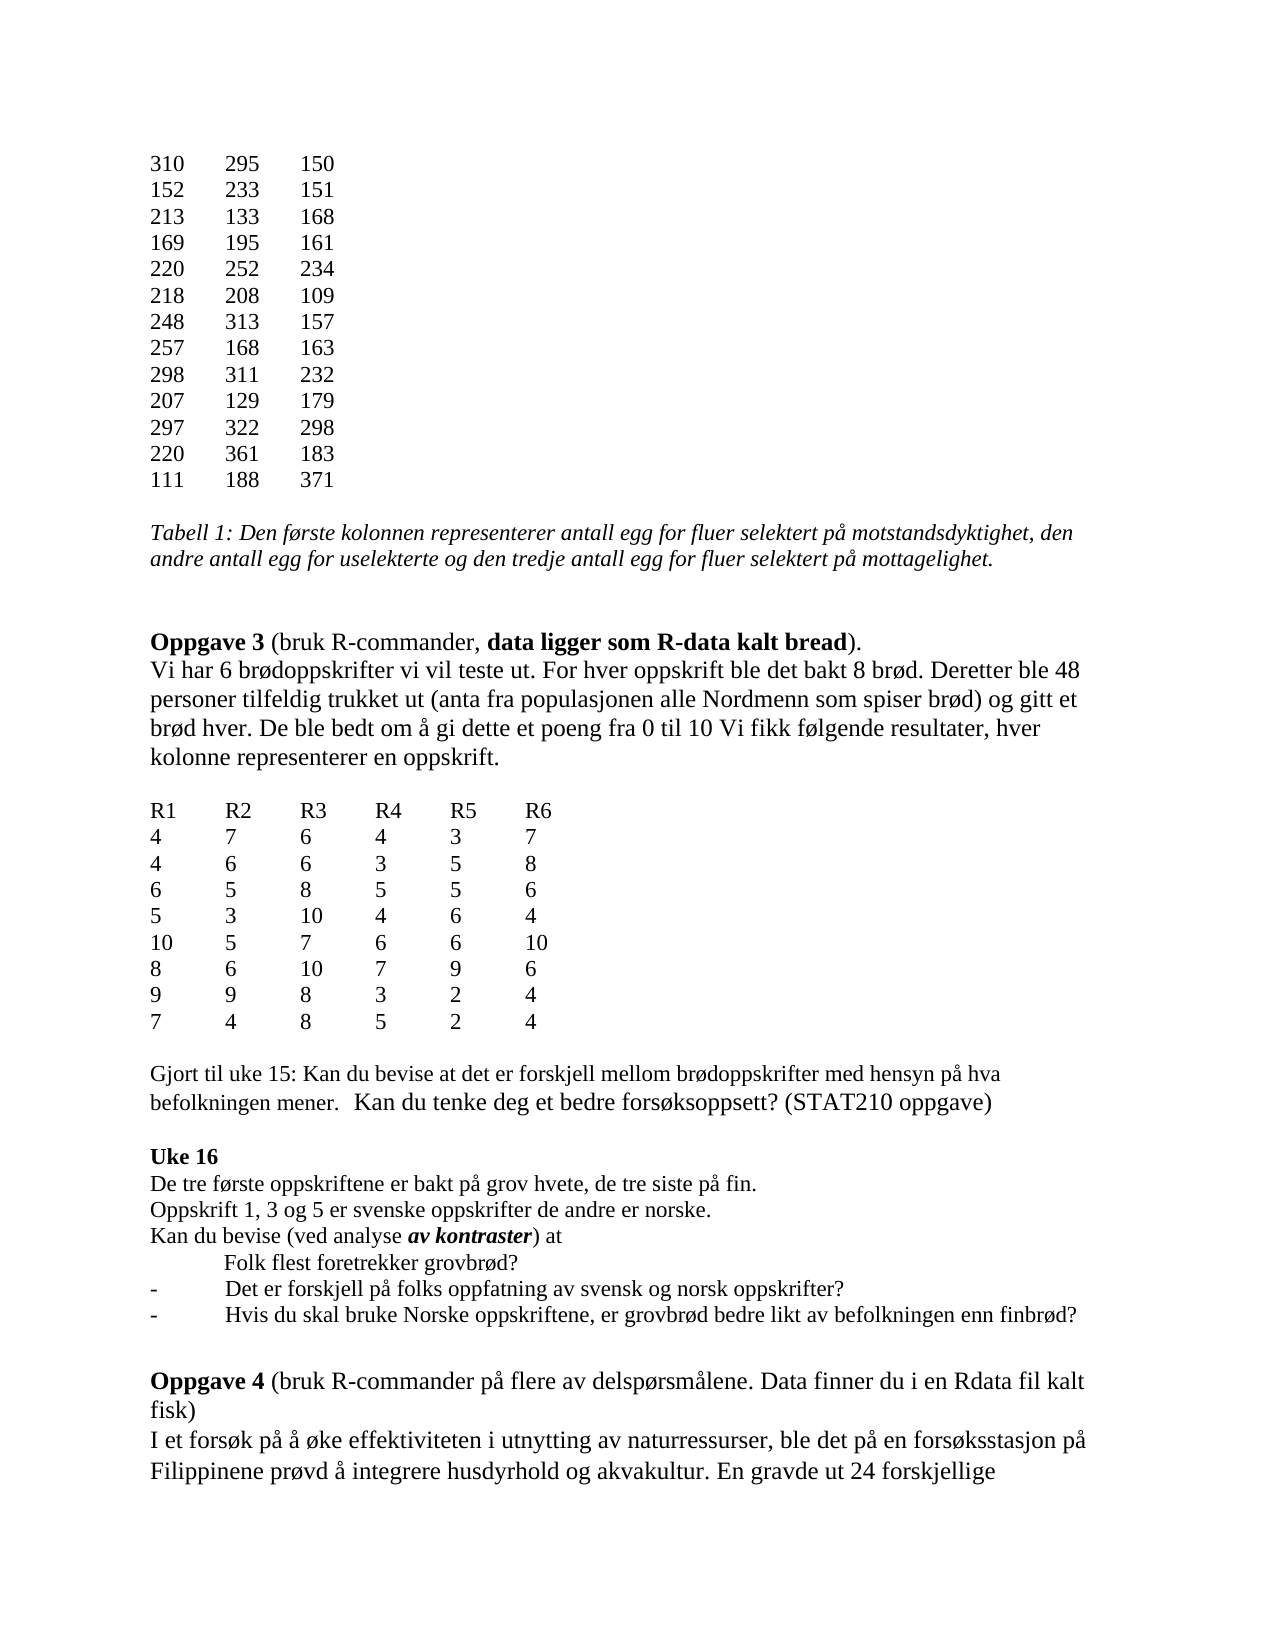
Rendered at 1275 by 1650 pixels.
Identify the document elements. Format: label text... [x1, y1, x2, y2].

text 169 195 161 [150, 229, 1125, 255]
text De tre første oppskriftene er bakt på grov hvete, de tre siste på fin. [150, 1170, 1125, 1196]
text 9 9 8 3 2 4 [150, 981, 1125, 1008]
text 4 7 6 4 3 7 [150, 823, 1125, 849]
text 220 252 234 [150, 255, 1125, 282]
text 218 208 109 [150, 282, 1125, 308]
text Uke 16 [150, 1143, 1125, 1170]
text R1 R2 R3 R4 R5 R6 [150, 797, 1125, 823]
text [150, 1425, 1125, 1485]
text 8 6 10 7 9 6 [150, 955, 1125, 981]
text Oppgave 4 (bruk R-commander på flere av delspørsmålene. Data finner du i en Rdata fil kalt fisk) [150, 1366, 1125, 1425]
text 207 129 179 [150, 387, 1125, 413]
text 220 361 183 [150, 440, 1125, 466]
text 310 295 150 [150, 150, 1125, 176]
text Vi har 6 brødoppskrifter vi vil teste ut. For hver oppskrift ble det bakt 8 brød. Deretter ble 48 personer tilfeldig trukket ut (anta fra populasjonen alle Nordmenn som spiser brød) og gitt et brød hver. De ble bedt om å gi dette et poeng fra 0 til 10 Vi fikk følgende resultater, hver kolonne representerer en oppskrift. [150, 656, 1125, 771]
text 5 3 10 4 6 4 [150, 902, 1125, 929]
text Oppskrift 1, 3 og 5 er svenske oppskrifter de andre er norske. [150, 1196, 1125, 1222]
text 10 5 7 6 6 10 [150, 929, 1125, 955]
text - Hvis du skal bruke Norske oppskriftene, er grovbrød bedre likt av befolkningen enn finbrød? [150, 1301, 1125, 1328]
text 7 4 8 5 2 4 [150, 1008, 1125, 1034]
text 6 5 8 5 5 6 [150, 876, 1125, 902]
text Oppgave 3 (bruk R-commander, data ligger som R-data kalt bread). [150, 627, 1125, 656]
text - Det er forskjell på folks oppfatning av svensk og norsk oppskrifter? [150, 1275, 1125, 1301]
text Folk flest foretrekker grovbrød? [150, 1249, 1125, 1275]
text 152 233 151 [150, 176, 1125, 203]
text Kan du bevise (ved analyse av kontraster) at [150, 1222, 1125, 1249]
text 248 313 157 [150, 308, 1125, 334]
text 4 6 6 3 5 8 [150, 849, 1125, 876]
text 297 322 298 [150, 413, 1125, 440]
text Tabell 1: Den første kolonnen representerer antall egg for fluer selektert på motstandsdyktighet, den andre antall egg for uselekterte og den tredje antall egg for fluer selektert på mottagelighet. [150, 519, 1125, 572]
text 213 133 168 [150, 203, 1125, 229]
text 111 188 371 [150, 466, 1125, 493]
text 298 311 232 [150, 361, 1125, 387]
text 257 168 163 [150, 334, 1125, 361]
text Gjort til uke 15: Kan du bevise at det er forskjell mellom brødoppskrifter med hensyn på hva befolkningen mener. Kan du tenke deg et bedre forsøksoppsett? (STAT210 oppgave) [150, 1060, 1125, 1117]
